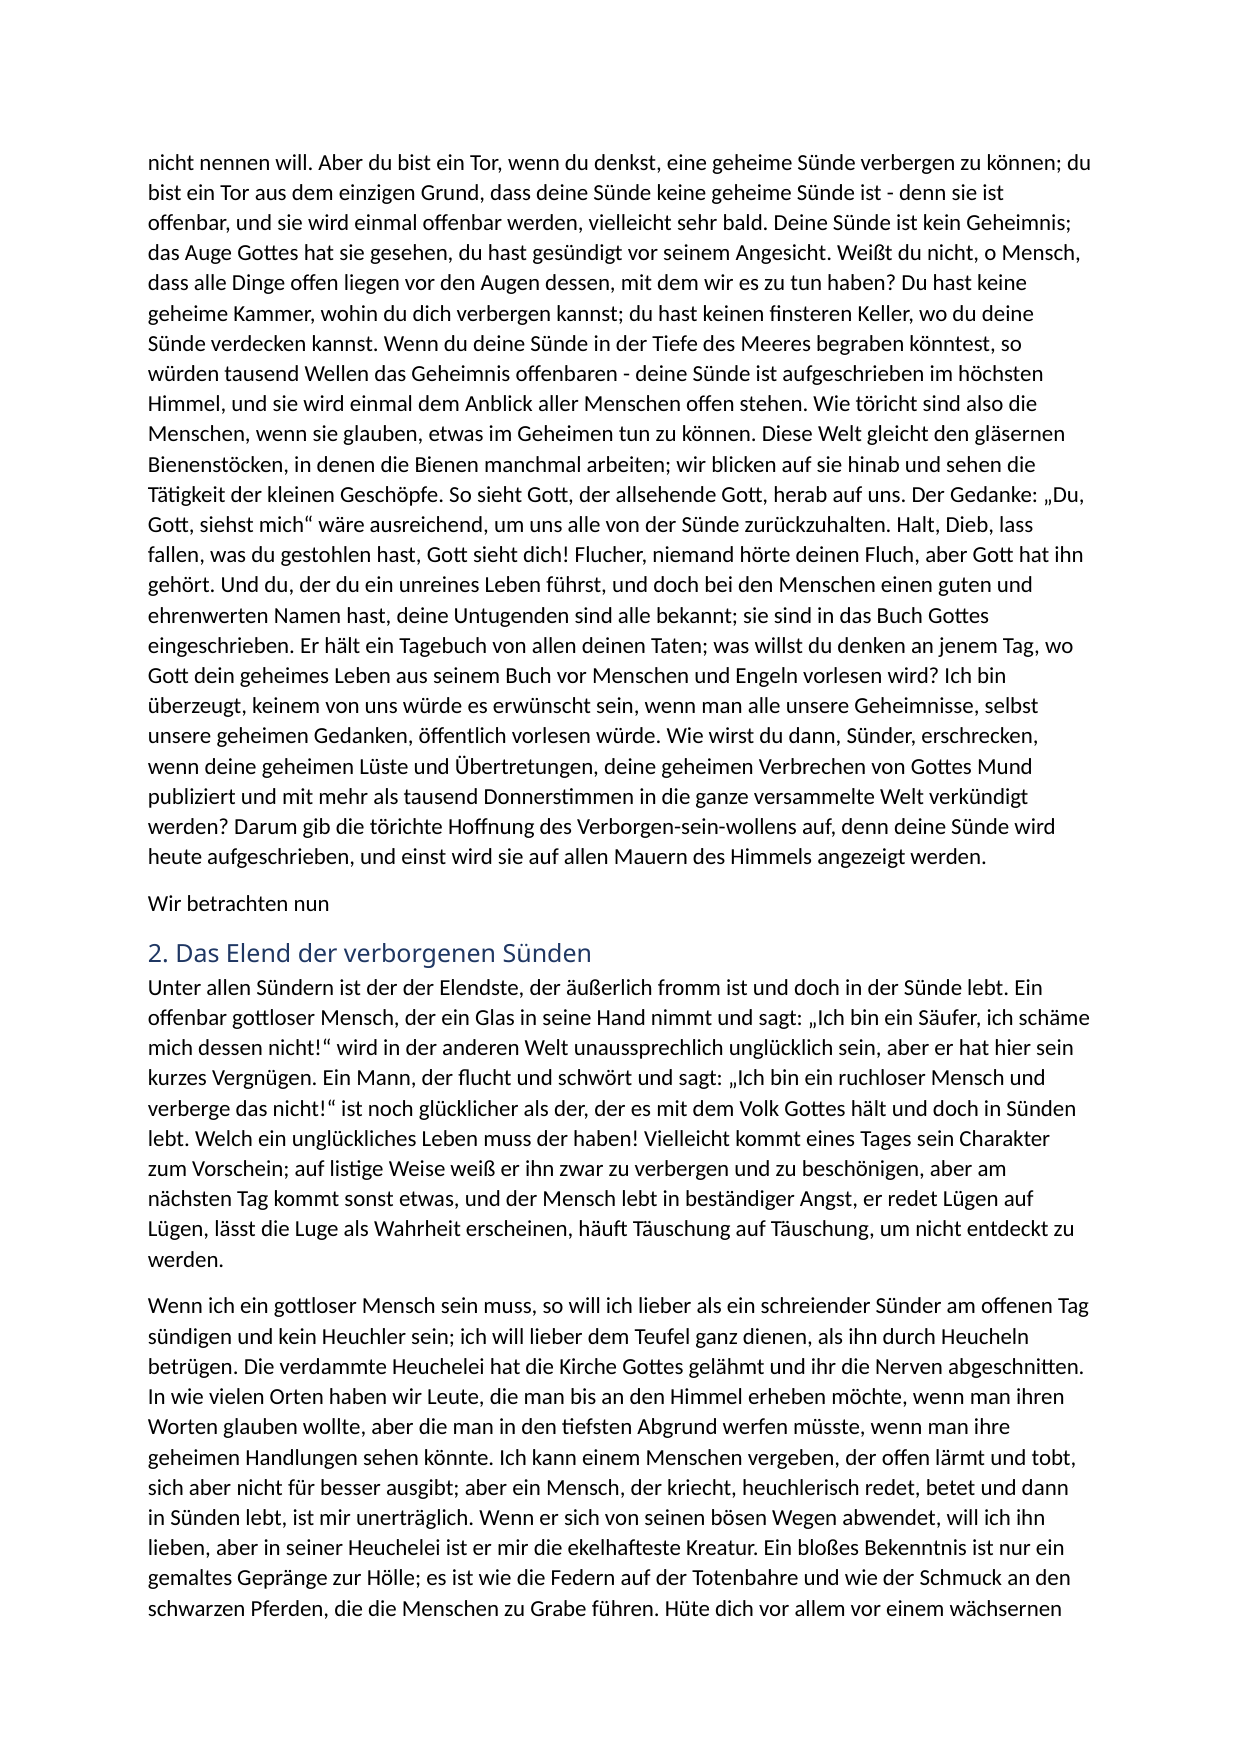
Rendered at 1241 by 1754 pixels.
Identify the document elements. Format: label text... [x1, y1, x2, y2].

text Unter allen Sündern ist der der Elendste, der äußerlich fromm ist und doch in der Sünde lebt. Ein offenbar gottloser Mensch, der ein Glas in seine Hand nimmt und sagt: „Ich bin ein Säufer, ich schäme mich dessen nicht!“ wird in der anderen Welt unaussprechlich unglücklich sein, aber er hat hier sein kurzes Vergnügen. Ein Mann, der flucht und schwört und sagt: „Ich bin ein ruchloser Mensch und verberge das nicht!“ ist noch glücklicher als der, der es mit dem Volk Gottes hält und doch in Sünden lebt. Welch ein unglückliches Leben muss der haben! Vielleicht kommt eines Tages sein Charakter zum Vorschein; auf listige Weise weiß er ihn zwar zu verbergen und zu beschönigen, aber am nächsten Tag kommt sonst etwas, und der Mensch lebt in beständiger Angst, er redet Lügen auf Lügen, lässt die Luge als Wahrheit erscheinen, häuft Täuschung auf Täuschung, um nicht entdeckt zu werden. [148, 973, 1093, 1273]
text Wir betrachten nun [148, 889, 1093, 917]
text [148, 148, 1093, 870]
subtitle 2. Das Elend der verborgenen Sünden [148, 936, 1093, 970]
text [148, 1292, 1093, 1622]
